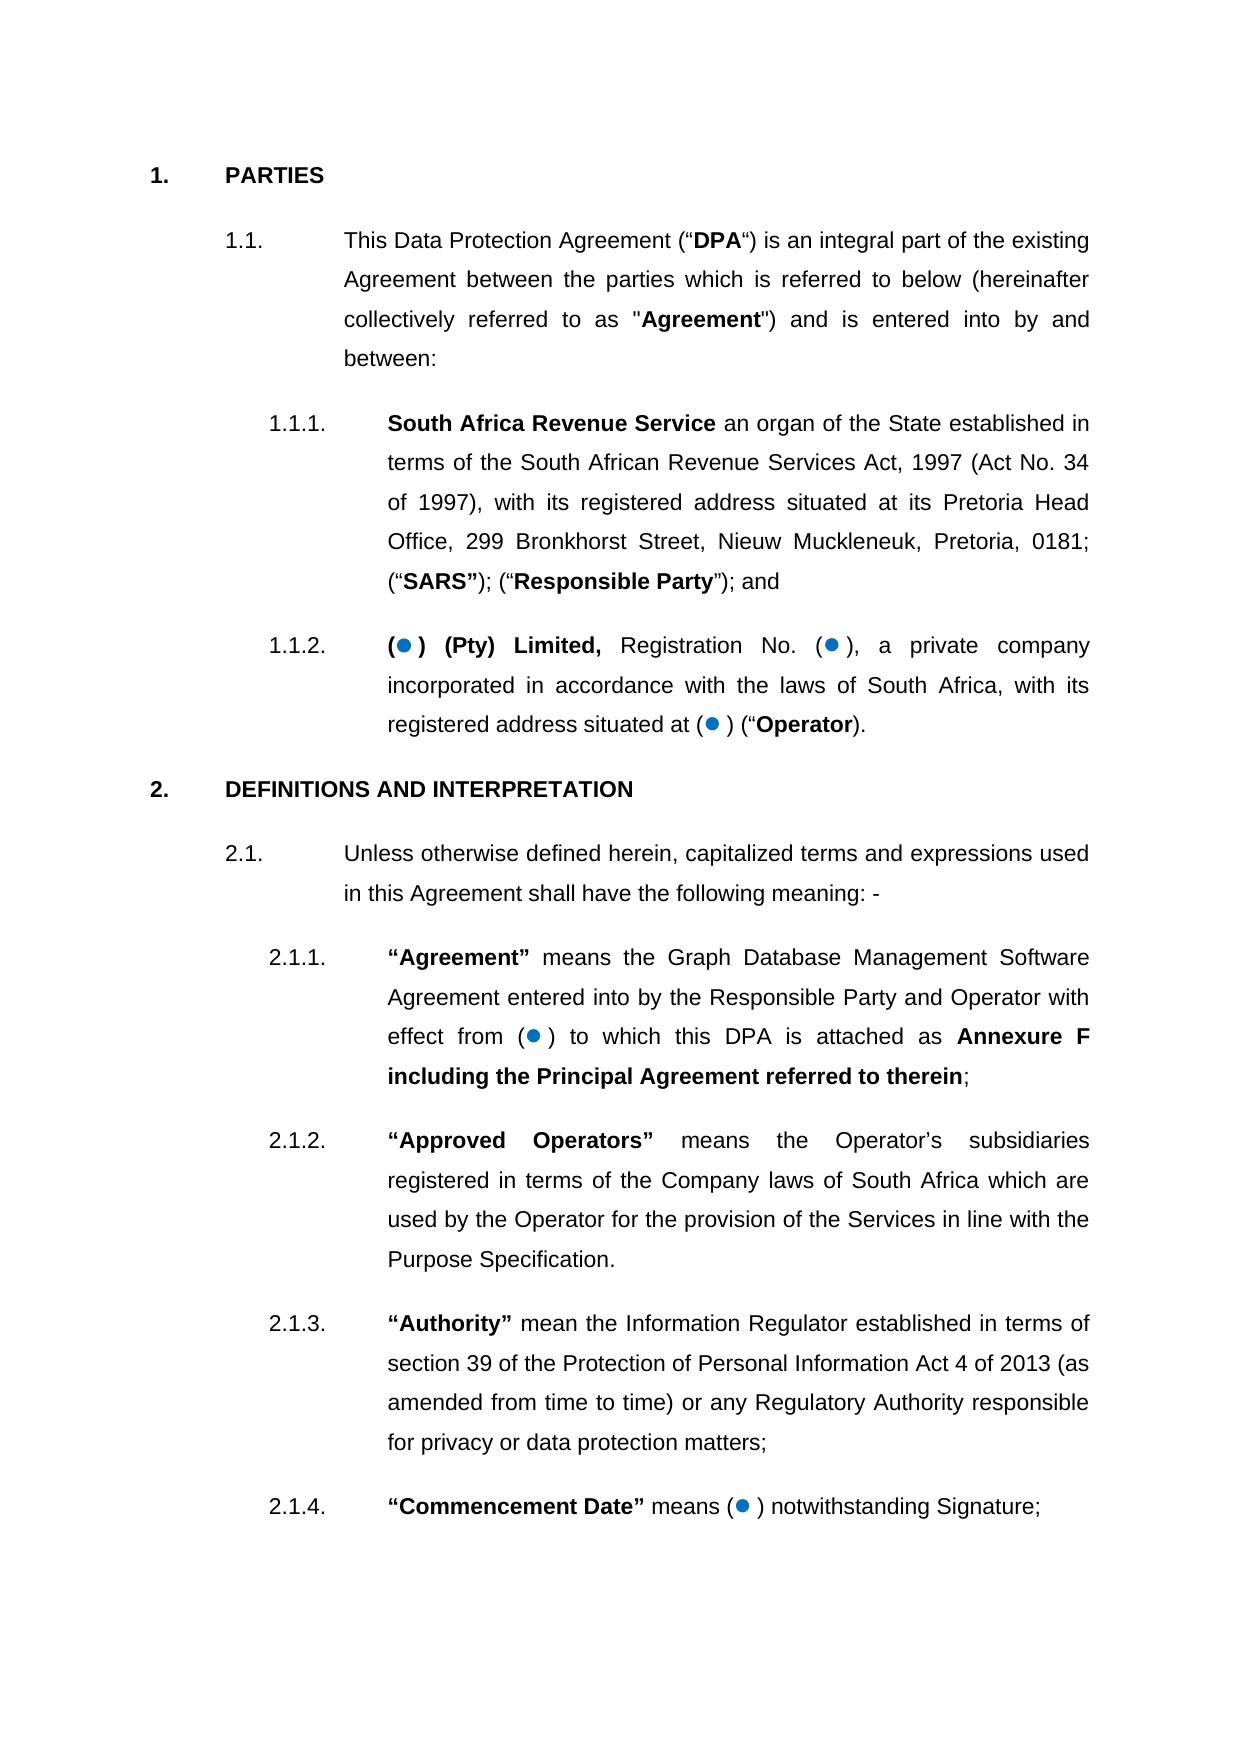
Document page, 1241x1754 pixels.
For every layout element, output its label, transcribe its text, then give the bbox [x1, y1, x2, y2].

list Unless otherwise defined herein, capitalized terms and expressions used in this Agreement shall have the following meaning: - [225, 840, 1090, 906]
list “Authority” mean the Information Regulator established in terms of section 39 of the Protection of Personal Information Act 4 of 2013 (as amended from time to time) or any Regulatory Authority responsible for privacy or data protection matters; [269, 1310, 1090, 1455]
list () (Pty) Limited, Registration No. (), a private company incorporated in accordance with the laws of South Africa, with its registered address situated at () (“Operator). [269, 632, 1090, 738]
list “Commencement Date” means () notwithstanding Signature; [269, 1493, 1090, 1519]
list DEFINITIONS AND INTERPRETATION [150, 776, 1090, 802]
list “Agreement” means the Graph Database Management Software Agreement entered into by the Responsible Party and Operator with effect from () to which this DPA is attached as Annexure F including the Principal Agreement referred to therein; [269, 944, 1090, 1089]
list South Africa Revenue Service an organ of the State established in terms of the South African Revenue Services Act, 1997 (Act No. 34 of 1997), with its registered address situated at its Pretoria Head Office, 299 Bronkhorst Street, Nieuw Muckleneuk, Pretoria, 0181; (“SARS”); (“Responsible Party”); and [269, 410, 1090, 594]
list PARTIES [150, 162, 1090, 189]
list “Approved Operators” means the Operator’s subsidiaries registered in terms of the Company laws of South Africa which are used by the Operator for the provision of the Services in line with the Purpose Specification. [269, 1127, 1090, 1272]
list This Data Protection Agreement (“DPA“) is an integral part of the existing Agreement between the parties which is referred to below (hereinafter collectively referred to as "Agreement") and is entered into by and between: [225, 227, 1090, 372]
